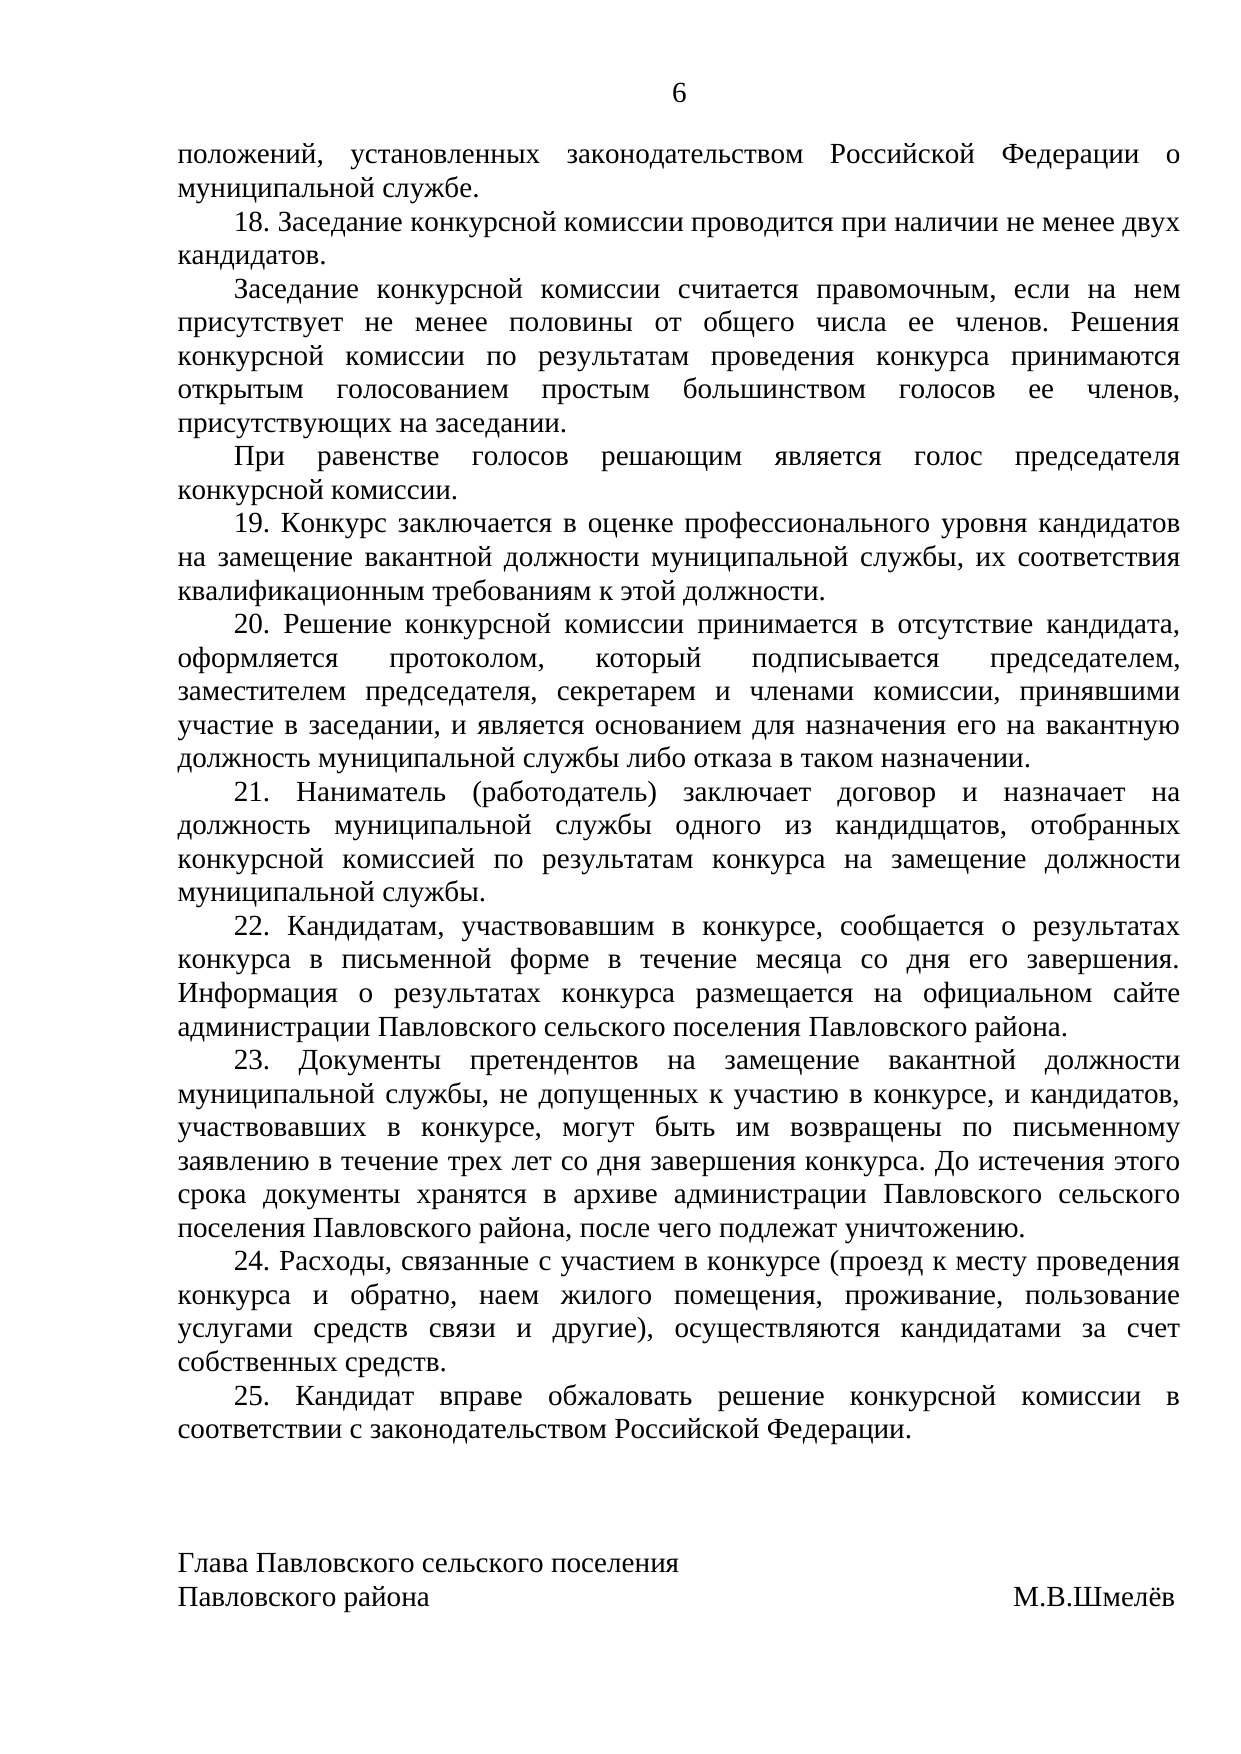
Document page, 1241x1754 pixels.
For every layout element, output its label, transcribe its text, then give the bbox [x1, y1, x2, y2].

text Заседание конкурсной комиссии считается правомочным, если на нем присутствует не менее половины от общего числа ее членов. Решения конкурсной комиссии по результатам проведения конкурса принимаются открытым голосованием простым большинством голосов ее членов, присутствующих на заседании. [177, 271, 1181, 438]
text 18. Заседание конкурсной комиссии проводится при наличии не менее двух кандидатов. [177, 204, 1181, 271]
text Павловского района М.В.Шмелёв [177, 1579, 1181, 1612]
text 20. Решение конкурсной комиссии принимается в отсутствие кандидата, оформляется протоколом, который подписывается председателем, заместителем председателя, секретарем и членами комиссии, принявшими участие в заседании, и является основанием для назначения его на вакантную должность муниципальной службы либо отказа в таком назначении. [177, 606, 1181, 774]
text 25. Кандидат вправе обжаловать решение конкурсной комиссии в соответствии с законодательством Российской Федерации. [177, 1378, 1181, 1445]
text При равенстве голосов решающим является голос председателя конкурсной комиссии. [177, 438, 1181, 506]
text 24. Расходы, связанные с участием в конкурсе (проезд к месту проведения конкурса и обратно, наем жилого помещения, проживание, пользование услугами средств связи и другие), осуществляются кандидатами за счет собственных средств. [177, 1243, 1181, 1378]
text 22. Кандидатам, участвовавшим в конкурсе, сообщается о результатах конкурса в письменной форме в течение месяца со дня его завершения. Информация о результатах конкурса размещается на официальном сайте администрации Павловского сельского поселения Павловского района. [177, 908, 1181, 1042]
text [177, 137, 1181, 204]
text 21. Наниматель (работодатель) заключает договор и назначает на должность муниципальной службы одного из кандидщатов, отобранных конкурсной комиссией по результатам конкурса на замещение должности муниципальной службы. [177, 774, 1181, 908]
text 23. Документы претендентов на замещение вакантной должности муниципальной службы, не допущенных к участию в конкурсе, и кандидатов, участвовавших в конкурсе, могут быть им возвращены по письменному заявлению в течение трех лет со дня завершения конкурса. До истечения этого срока документы хранятся в архиве администрации Павловского сельского поселения Павловского района, после чего подлежат уничтожению. [177, 1042, 1181, 1243]
text 19. Конкурс заключается в оценке профессионального уровня кандидатов на замещение вакантной должности муниципальной службы, их соответствия квалификационным требованиям к этой должности. [177, 506, 1181, 606]
text Глава Павловского сельского поселения [177, 1545, 1181, 1579]
